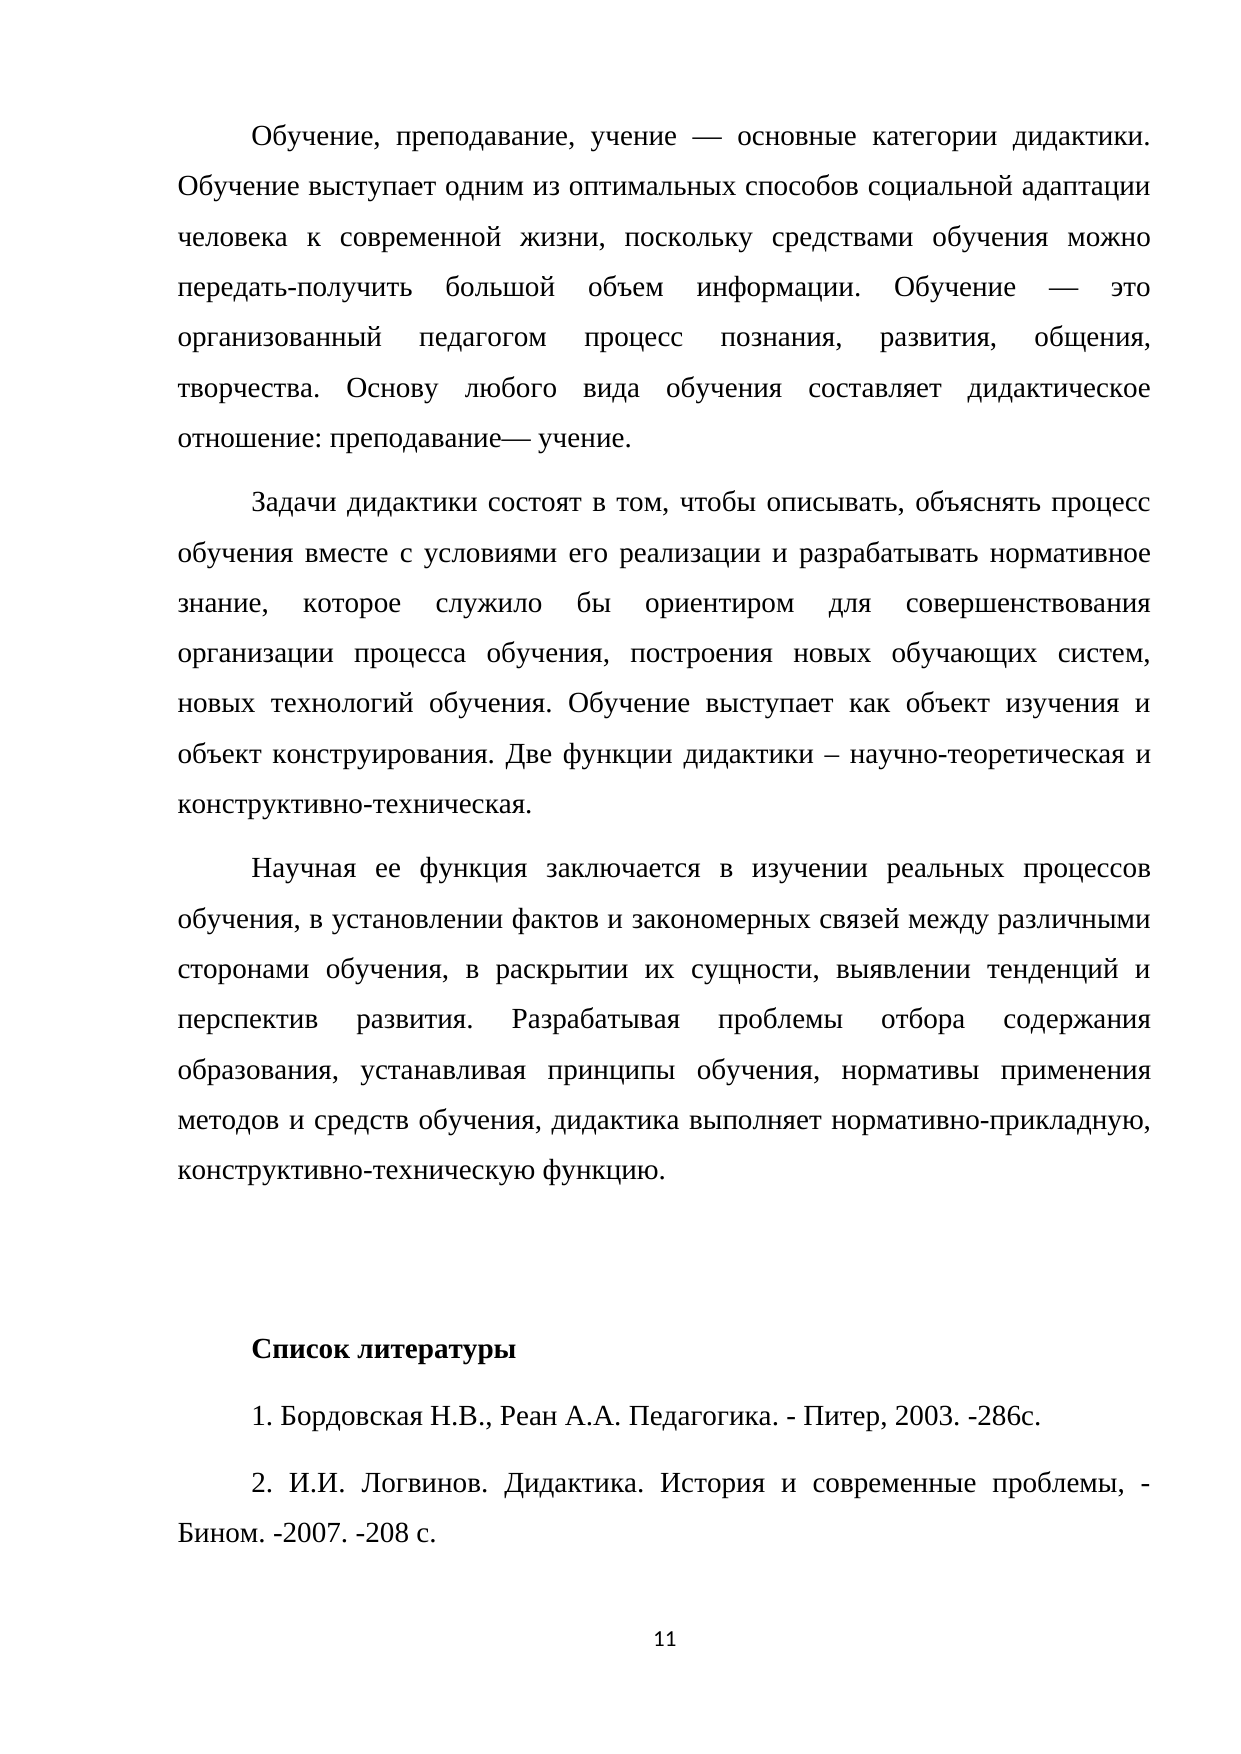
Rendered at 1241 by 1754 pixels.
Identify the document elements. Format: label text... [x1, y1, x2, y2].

text Обучение, преподавание, учение — основные категории дидактики. Обучение выступает одним из оптимальных способов социальной адаптации человека к современной жизни, поскольку средствами обучения можно передать-получить большой объем информации. Обучение — это организованный педагогом процесс познания, развития, общения, творчества. Основу любого вида обучения составляет дидактическое отношение: преподавание— учение. [177, 118, 1152, 453]
text 2. И.И. Логвинов. Дидактика. История и современные проблемы, - Бином. -2007. -208 с. [177, 1465, 1152, 1549]
text Задачи дидактики состоят в том, чтобы описывать, объяснять процесс обучения вместе с условиями его реализации и разрабатывать нормативное знание, которое служило бы ориентиром для совершенствования организации процесса обучения, построения новых обучающих систем, новых технологий обучения. Обучение выступает как объект изучения и объект конструирования. Две функции дидактики – научно-теоретическая и конструктивно-техническая. [177, 484, 1152, 820]
text Список литературы [177, 1331, 1152, 1365]
text 1. Бордовская Н.В., Реан А.А. Педагогика. - Питер, 2003. -286с. [177, 1398, 1152, 1432]
text Научная ее функция заключается в изучении реальных процессов обучения, в установлении фактов и закономерных связей между различными сторонами обучения, в раскрытии их сущности, выявлении тенденций и перспектив развития. Разрабатывая проблемы отбора содержания образования, устанавливая принципы обучения, нормативы применения методов и средств обучения, дидактика выполняет нормативно-прикладную, конструктивно-техническую функцию. [177, 851, 1152, 1186]
